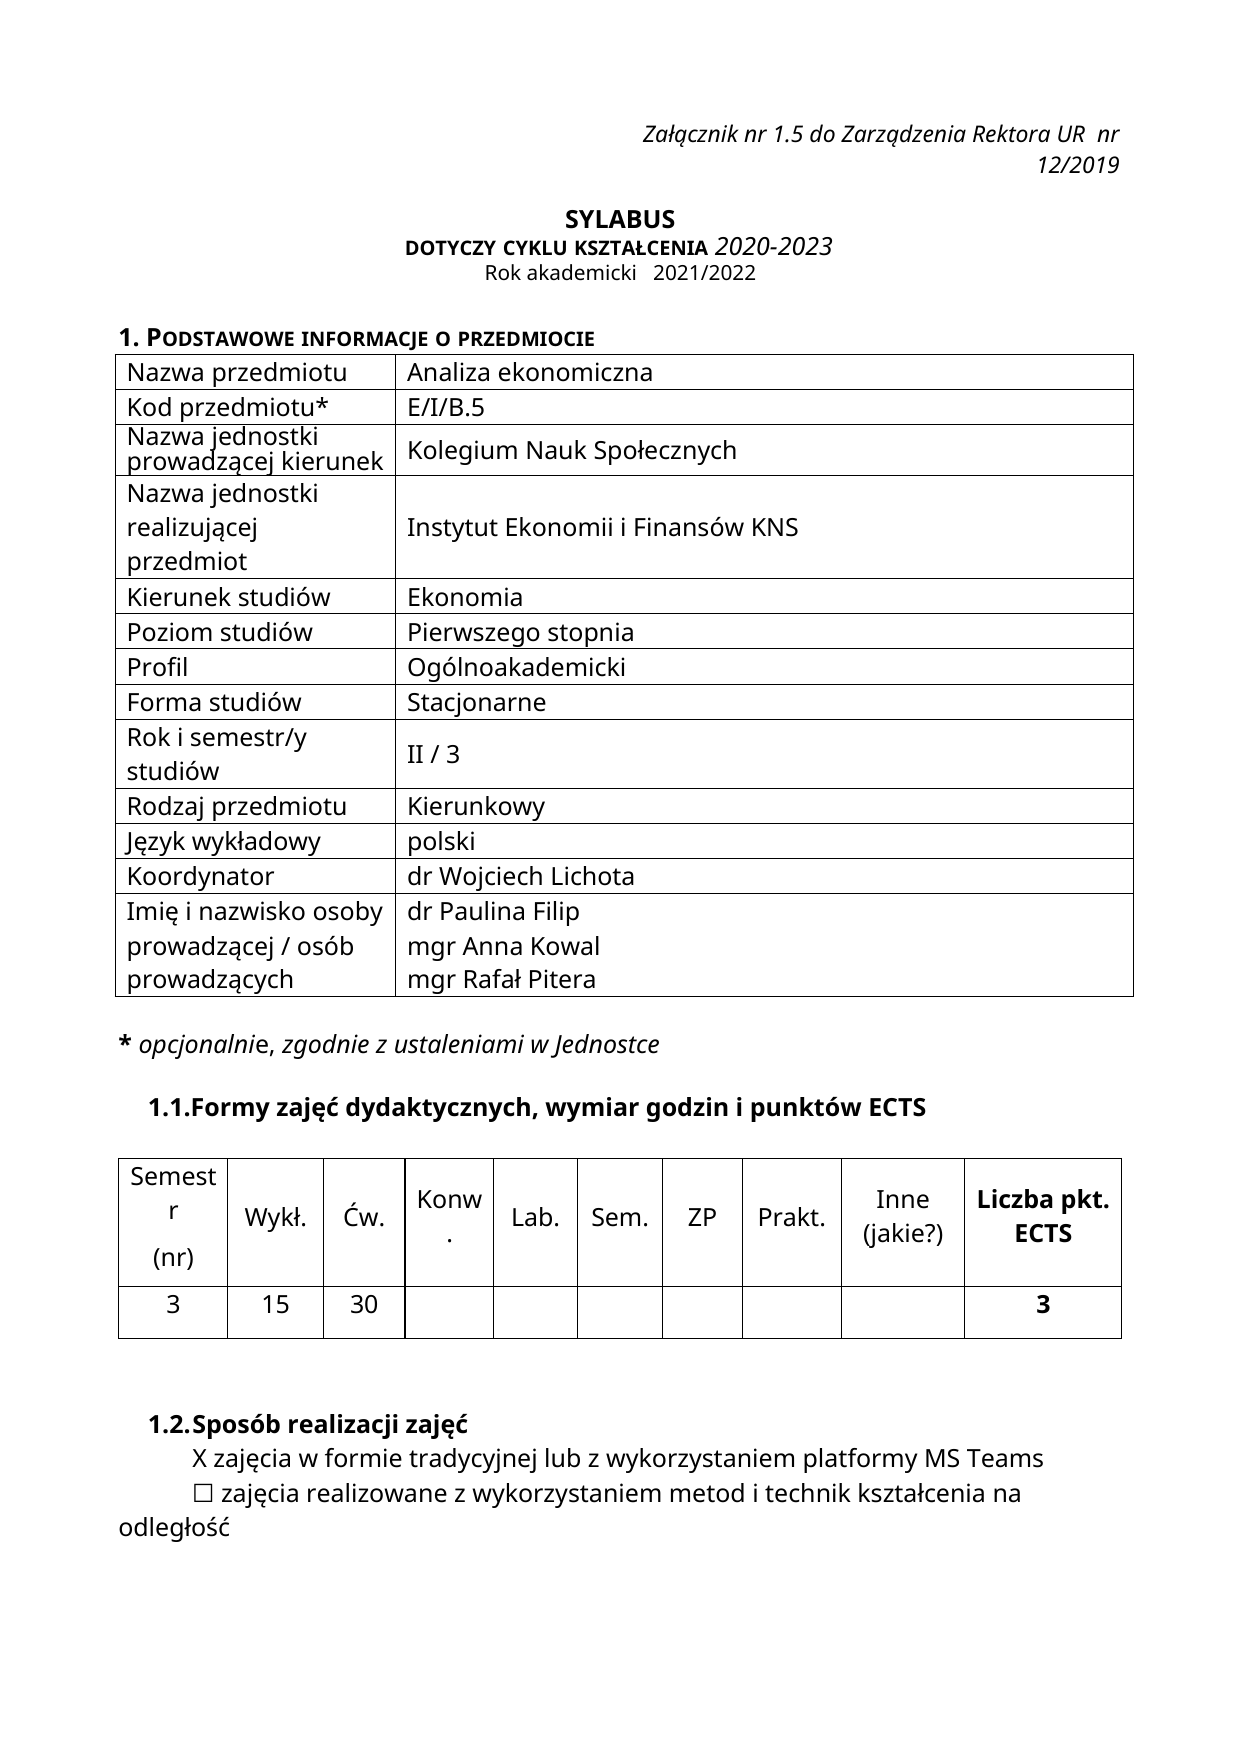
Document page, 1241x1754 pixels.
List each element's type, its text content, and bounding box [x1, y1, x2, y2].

table_cell dr Paulina Filip mgr Anna Kowal mgr Rafał Pitera [396, 894, 1133, 996]
table_header ZP [663, 1159, 742, 1286]
table_cell Pierwszego stopnia [396, 614, 1133, 648]
table_cell Koordynator [116, 859, 395, 893]
table_cell Instytut Ekonomii i Finansów KNS [396, 476, 1133, 578]
table_cell 15 [228, 1287, 323, 1338]
table_cell Stacjonarne [396, 685, 1133, 718]
table_cell Forma studiów [116, 685, 395, 718]
table_cell Poziom studiów [116, 614, 395, 648]
table_header Lab. [494, 1159, 577, 1286]
table_cell [494, 1287, 577, 1338]
table_cell polski [396, 824, 1133, 858]
table_cell [578, 1287, 662, 1338]
text dotyczy cyklu kształcenia 2020-2023 [118, 236, 1122, 261]
text * opcjonalnie, zgodnie z ustaleniami w Jednostce [118, 1026, 1122, 1061]
table_cell Kierunkowy [396, 789, 1133, 823]
table_header Nazwa przedmiotu [116, 355, 395, 389]
table_cell 3 [965, 1287, 1121, 1338]
text ☐ zajęcia realizowane z wykorzystaniem metod i technik kształcenia na odległość [118, 1475, 1122, 1543]
text 1.1.Formy zajęć dydaktycznych, wymiar godzin i punktów ECTS [148, 1090, 1122, 1124]
text SYLABUS [118, 201, 1122, 236]
table_header Sem. [578, 1159, 662, 1286]
table_cell Kod przedmiotu* [116, 390, 395, 424]
table_cell [406, 1287, 493, 1338]
table_cell Rok i semestr/y studiów [116, 720, 395, 788]
table_cell E/I/B.5 [396, 390, 1133, 424]
table_cell Kierunek studiów [116, 579, 395, 613]
table_cell Kolegium Nauk Społecznych [396, 425, 1133, 475]
table_header Semestr (nr) [119, 1159, 227, 1286]
table_cell Nazwa jednostki prowadzącej kierunek [116, 425, 395, 475]
text Załącznik nr 1.5 do Zarządzenia Rektora UR nr 12/2019 [118, 118, 1122, 181]
table_cell Ekonomia [396, 579, 1133, 613]
table_cell Ogólnoakademicki [396, 649, 1133, 683]
table_header Analiza ekonomiczna [396, 355, 1133, 389]
table_header Ćw. [324, 1159, 404, 1286]
text 1. Podstawowe informacje o przedmiocie [118, 319, 1122, 354]
table_cell Imię i nazwisko osoby prowadzącej / osób prowadzących [116, 894, 395, 996]
table_cell Nazwa jednostki realizującej przedmiot [116, 476, 395, 578]
table_cell dr Wojciech Lichota [396, 859, 1133, 893]
table_cell Rodzaj przedmiotu [116, 789, 395, 823]
text X zajęcia w formie tradycyjnej lub z wykorzystaniem platformy MS Teams [118, 1441, 1122, 1475]
table_cell Profil [116, 649, 395, 683]
text 1.2. Sposób realizacji zajęć [148, 1407, 1122, 1441]
table_header Prakt. [743, 1159, 841, 1286]
table_cell 3 [119, 1287, 227, 1338]
table_cell [842, 1287, 964, 1338]
table_header Inne (jakie?) [842, 1159, 964, 1286]
table_cell II / 3 [396, 720, 1133, 788]
table_header Konw. [406, 1159, 493, 1286]
table_cell 30 [324, 1287, 404, 1338]
table_cell Język wykładowy [116, 824, 395, 858]
table_header Liczba pkt. ECTS [965, 1159, 1121, 1286]
table_header Wykł. [228, 1159, 323, 1286]
table_cell [663, 1287, 742, 1338]
text Rok akademicki 2021/2022 [118, 261, 1122, 286]
table_cell [743, 1287, 841, 1338]
